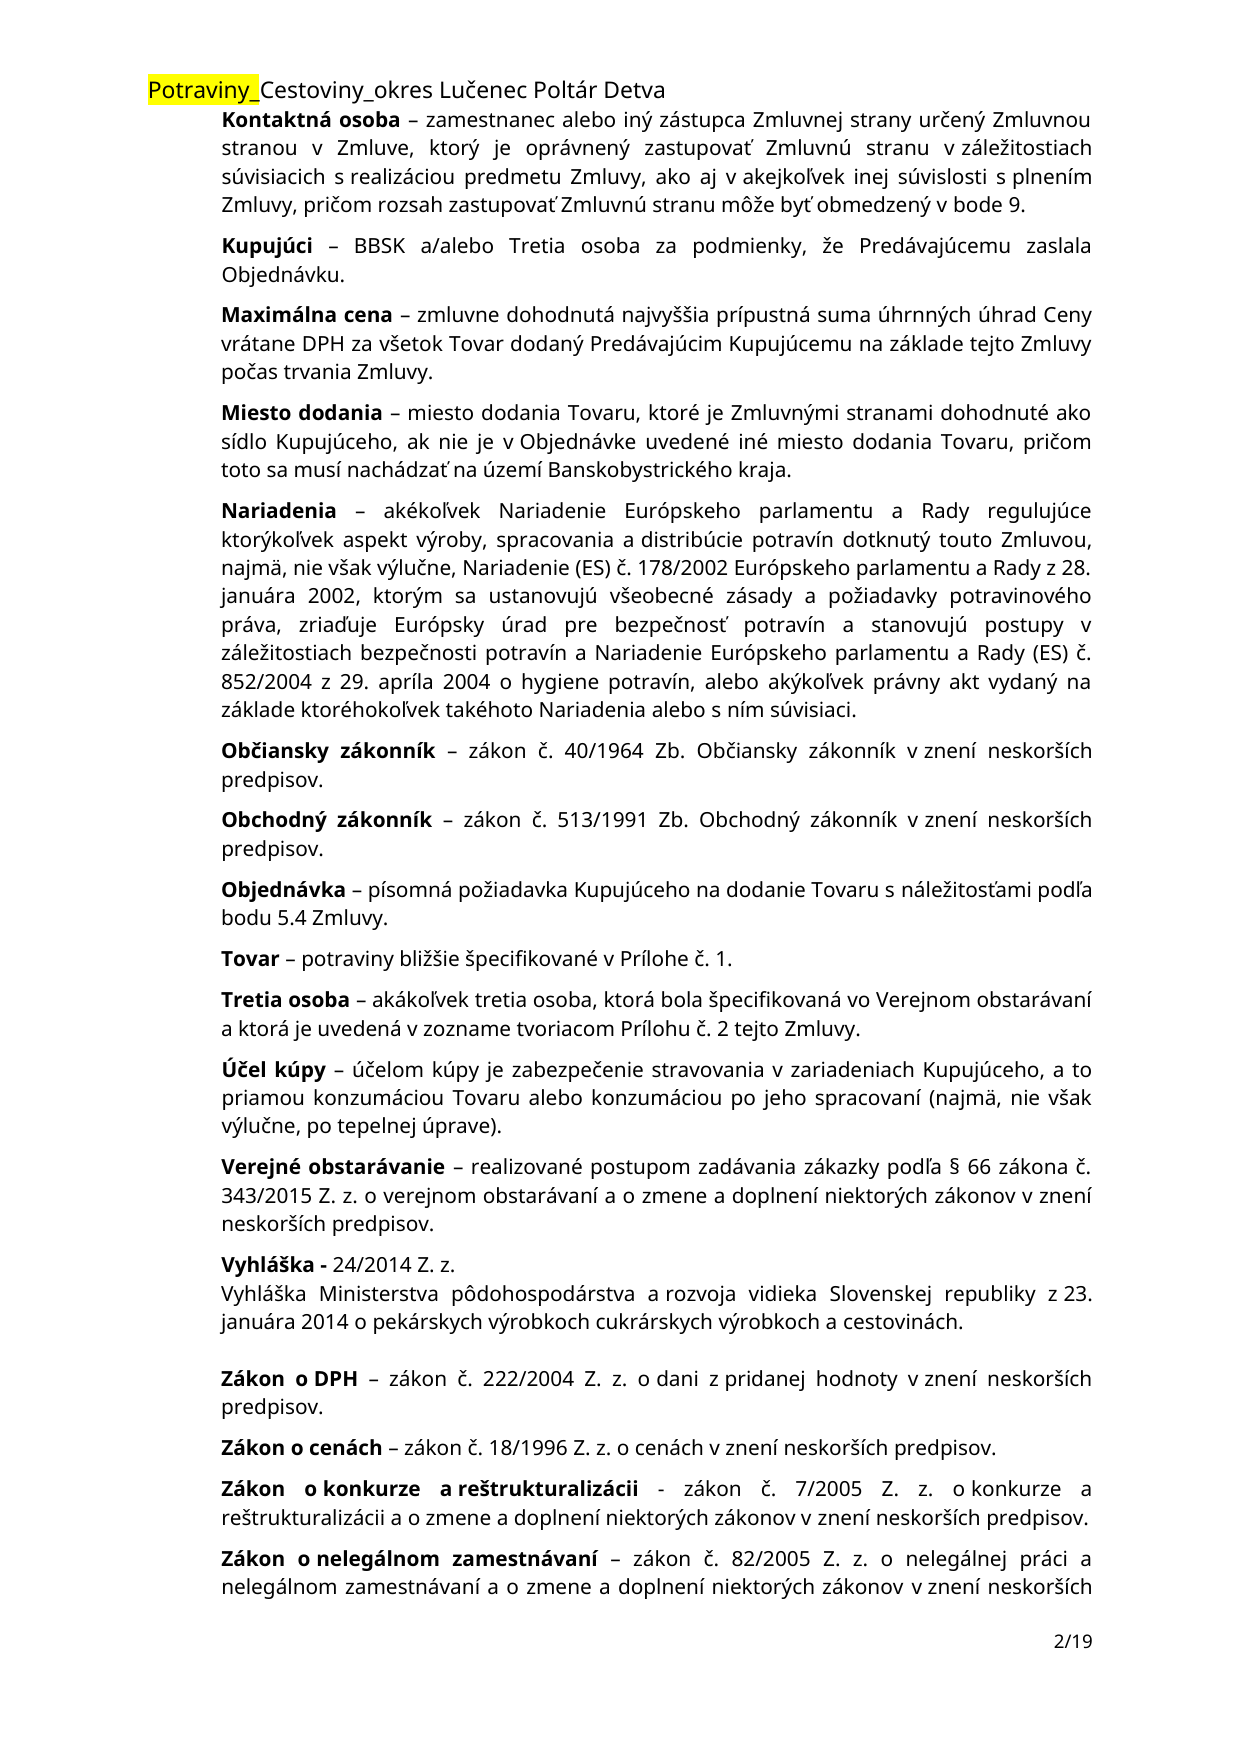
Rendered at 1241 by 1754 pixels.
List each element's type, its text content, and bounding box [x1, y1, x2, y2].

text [221, 1544, 1093, 1601]
text Vyhláška - 24/2014 Z. z. [148, 1250, 1093, 1279]
text Účel kúpy – účelom kúpy je zabezpečenie stravovania v zariadeniach Kupujúceho, a to priamou konzumáciou Tovaru alebo konzumáciou po jeho spracovaní (najmä, nie však výlučne, po tepelnej úprave). [221, 1055, 1093, 1140]
text Zákon o DPH – zákon č. 222/2004 Z. z. o dani z pridanej hodnoty v znení neskorších predpisov. [221, 1364, 1093, 1421]
text Maximálna cena – zmluvne dohodnutá najvyššia prípustná suma úhrnných úhrad Ceny vrátane DPH za všetok Tovar dodaný Predávajúcim Kupujúcemu na základe tejto Zmluvy počas trvania Zmluvy. [221, 301, 1093, 386]
text Kontaktná osoba – zamestnanec alebo iný zástupca Zmluvnej strany určený Zmluvnou stranou v Zmluve, ktorý je oprávnený zastupovať Zmluvnú stranu v záležitostiach súvisiacich s realizáciou predmetu Zmluvy, ako aj v akejkoľvek inej súvislosti s plnením Zmluvy, pričom rozsah zastupovať Zmluvnú stranu môže byť obmedzený v bode 9. [221, 105, 1093, 219]
text Obchodný zákonník – zákon č. 513/1991 Zb. Obchodný zákonník v znení neskorších predpisov. [221, 806, 1093, 862]
text Miesto dodania – miesto dodania Tovaru, ktoré je Zmluvnými stranami dohodnuté ako sídlo Kupujúceho, ak nie je v Objednávke uvedené iné miesto dodania Tovaru, pričom toto sa musí nachádzať na území Banskobystrického kraja. [221, 398, 1093, 484]
text Vyhláška Ministerstva pôdohospodárstva a rozvoja vidieka Slovenskej republiky z 23. januára 2014 o pekárskych výrobkoch cukrárskych výrobkoch a cestovinách. [221, 1279, 1093, 1336]
text Objednávka – písomná požiadavka Kupujúceho na dodanie Tovaru s náležitosťami podľa bodu 5.4 Zmluvy. [221, 875, 1093, 932]
text Verejné obstarávanie – realizované postupom zadávania zákazky podľa § 66 zákona č. 343/2015 Z. z. o verejnom obstarávaní a o zmene a doplnení niektorých zákonov v znení neskorších predpisov. [221, 1152, 1093, 1238]
text Zákon o konkurze a reštrukturalizácii - zákon č. 7/2005 Z. z. o konkurze a reštrukturalizácii a o zmene a doplnení niektorých zákonov v znení neskorších predpisov. [221, 1474, 1093, 1531]
text Tretia osoba – akákoľvek tretia osoba, ktorá bola špecifikovaná vo Verejnom obstarávaní a ktorá je uvedená v zozname tvoriacom Prílohu č. 2 tejto Zmluvy. [221, 985, 1093, 1042]
text Zákon o cenách – zákon č. 18/1996 Z. z. o cenách v znení neskorších predpisov. [221, 1433, 1093, 1462]
text Kupujúci – BBSK a/alebo Tretia osoba za podmienky, že Predávajúcemu zaslala Objednávku. [221, 231, 1093, 288]
text Nariadenia – akékoľvek Nariadenie Európskeho parlamentu a Rady regulujúce ktorýkoľvek aspekt výroby, spracovania a distribúcie potravín dotknutý touto Zmluvou, najmä, nie však výlučne, Nariadenie (ES) č. 178/2002 Európskeho parlamentu a Rady z 28. januára 2002, ktorým sa ustanovujú všeobecné zásady a požiadavky potravinového práva, zriaďuje Európsky úrad pre bezpečnosť potravín a stanovujú postupy v záležitostiach bezpečnosti potravín a Nariadenie Európskeho parlamentu a Rady (ES) č. 852/2004 z 29. apríla 2004 o hygiene potravín, alebo akýkoľvek právny akt vydaný na základe ktoréhokoľvek takéhoto Nariadenia alebo s ním súvisiaci. [221, 496, 1093, 724]
text Tovar – potraviny bližšie špecifikované v Prílohe č. 1. [221, 944, 1093, 973]
text Občiansky zákonník – zákon č. 40/1964 Zb. Občiansky zákonník v znení neskorších predpisov. [221, 736, 1093, 793]
